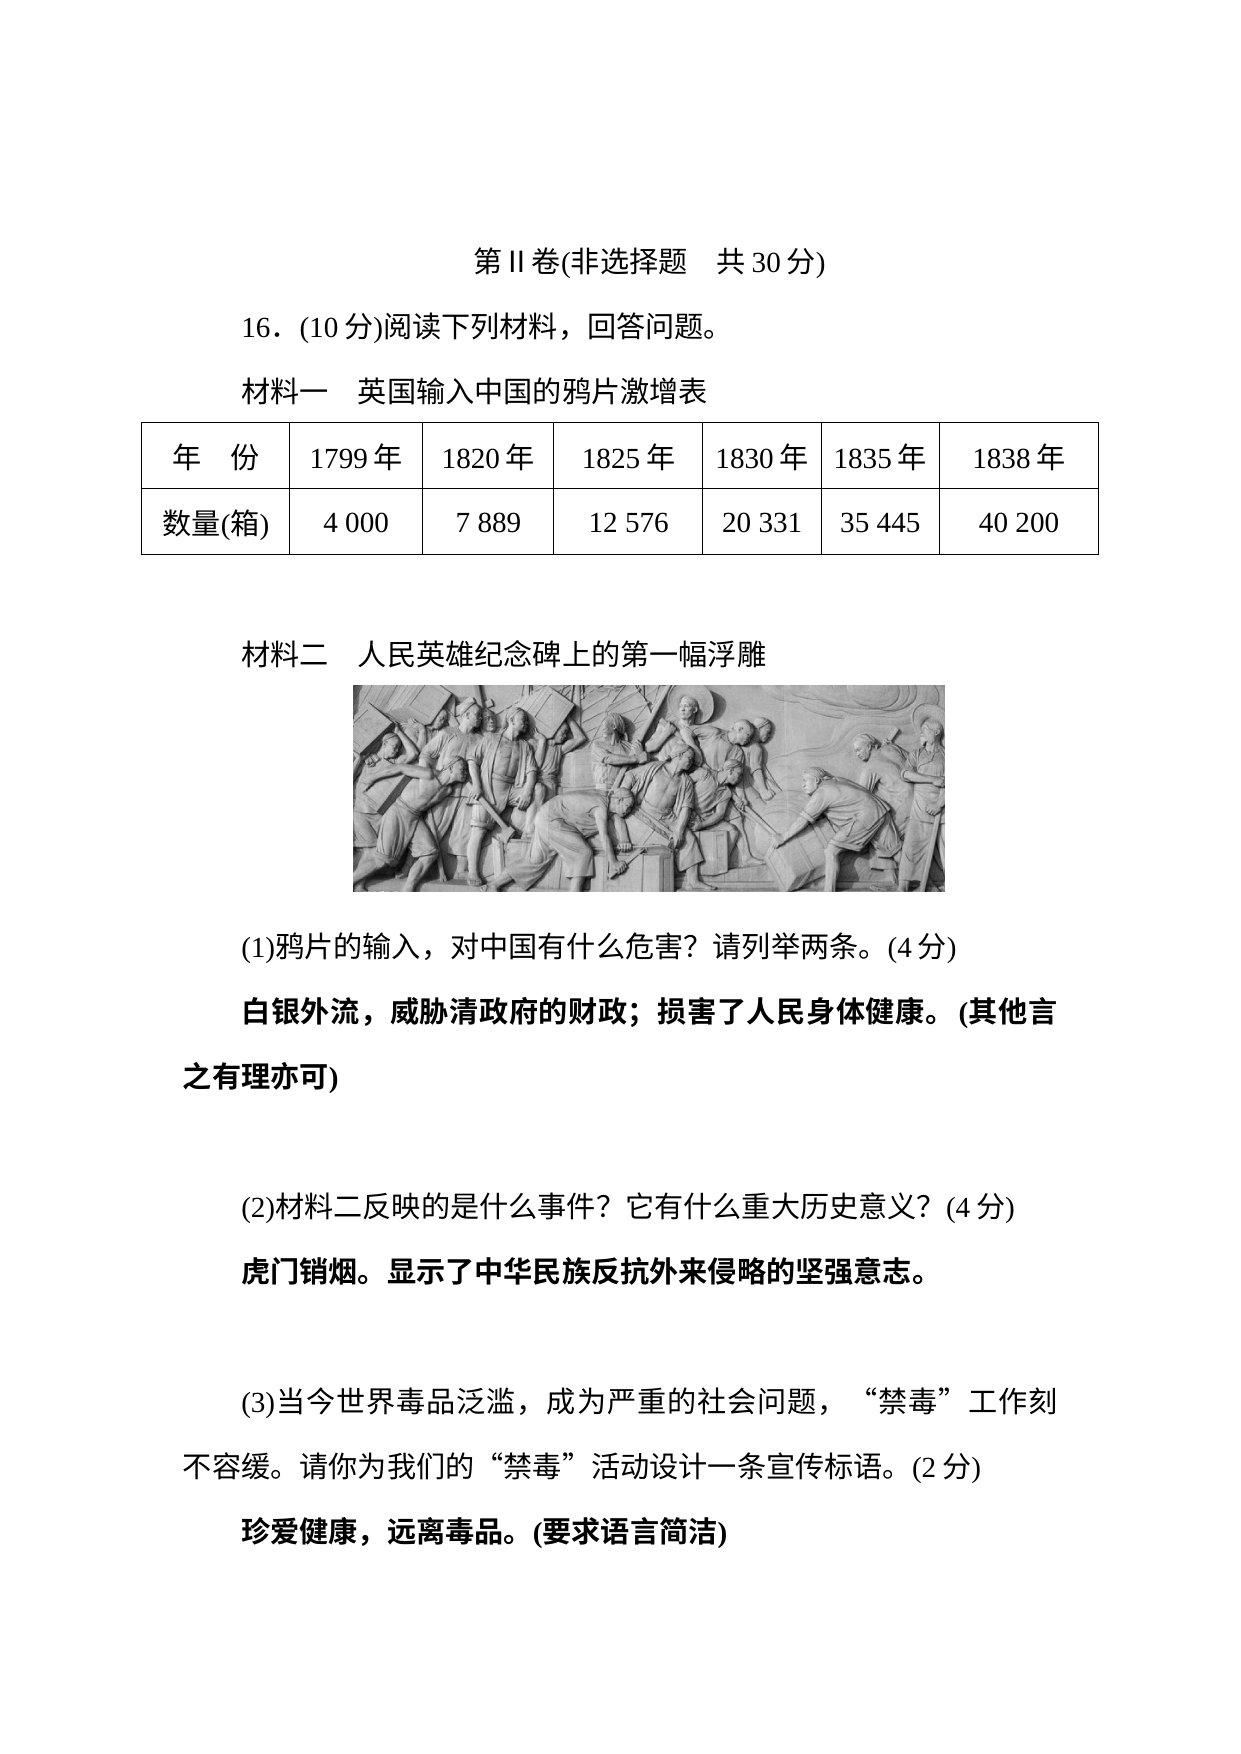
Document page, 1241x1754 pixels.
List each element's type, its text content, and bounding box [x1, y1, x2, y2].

text 材料二 人民英雄纪念碑上的第一幅浮雕 [183, 620, 1058, 685]
table_cell 12 576 [554, 489, 702, 554]
text 第Ⅱ卷(非选择题 共30分) [183, 227, 1058, 292]
text (1)鸦片的输入，对中国有什么危害？请列举两条。(4分) [183, 913, 1058, 978]
text 虎门销烟。显示了中华民族反抗外来侵略的坚强意志。 [183, 1238, 1058, 1303]
text (2)材料二反映的是什么事件？它有什么重大历史意义？(4分) [183, 1173, 1058, 1238]
picture [353, 685, 945, 892]
table_cell 20 331 [703, 489, 821, 554]
text 材料一 英国输入中国的鸦片激增表 [183, 357, 1058, 422]
table_cell 4 000 [290, 489, 422, 554]
table_cell 40 200 [940, 489, 1098, 554]
table_cell 数量(箱) [142, 489, 289, 554]
table_header 1799年 [290, 423, 422, 488]
text 珍爱健康，远离毒品。(要求语言简洁) [183, 1498, 1058, 1563]
table_header 1820年 [423, 423, 553, 488]
table_cell 7 889 [423, 489, 553, 554]
text 16．(10分)阅读下列材料，回答问题。 [183, 292, 1058, 357]
table_header 1830年 [703, 423, 821, 488]
table_header 1838年 [940, 423, 1098, 488]
table_cell 35 445 [822, 489, 939, 554]
text (3)当今世界毒品泛滥，成为严重的社会问题，“禁毒”工作刻不容缓。请你为我们的“禁毒”活动设计一条宣传标语。(2分) [183, 1368, 1058, 1498]
table_header 1825年 [554, 423, 702, 488]
text 白银外流，威胁清政府的财政；损害了人民身体健康。(其他言之有理亦可) [183, 978, 1058, 1108]
table_header 年 份 [142, 423, 289, 488]
table_header 1835年 [822, 423, 939, 488]
